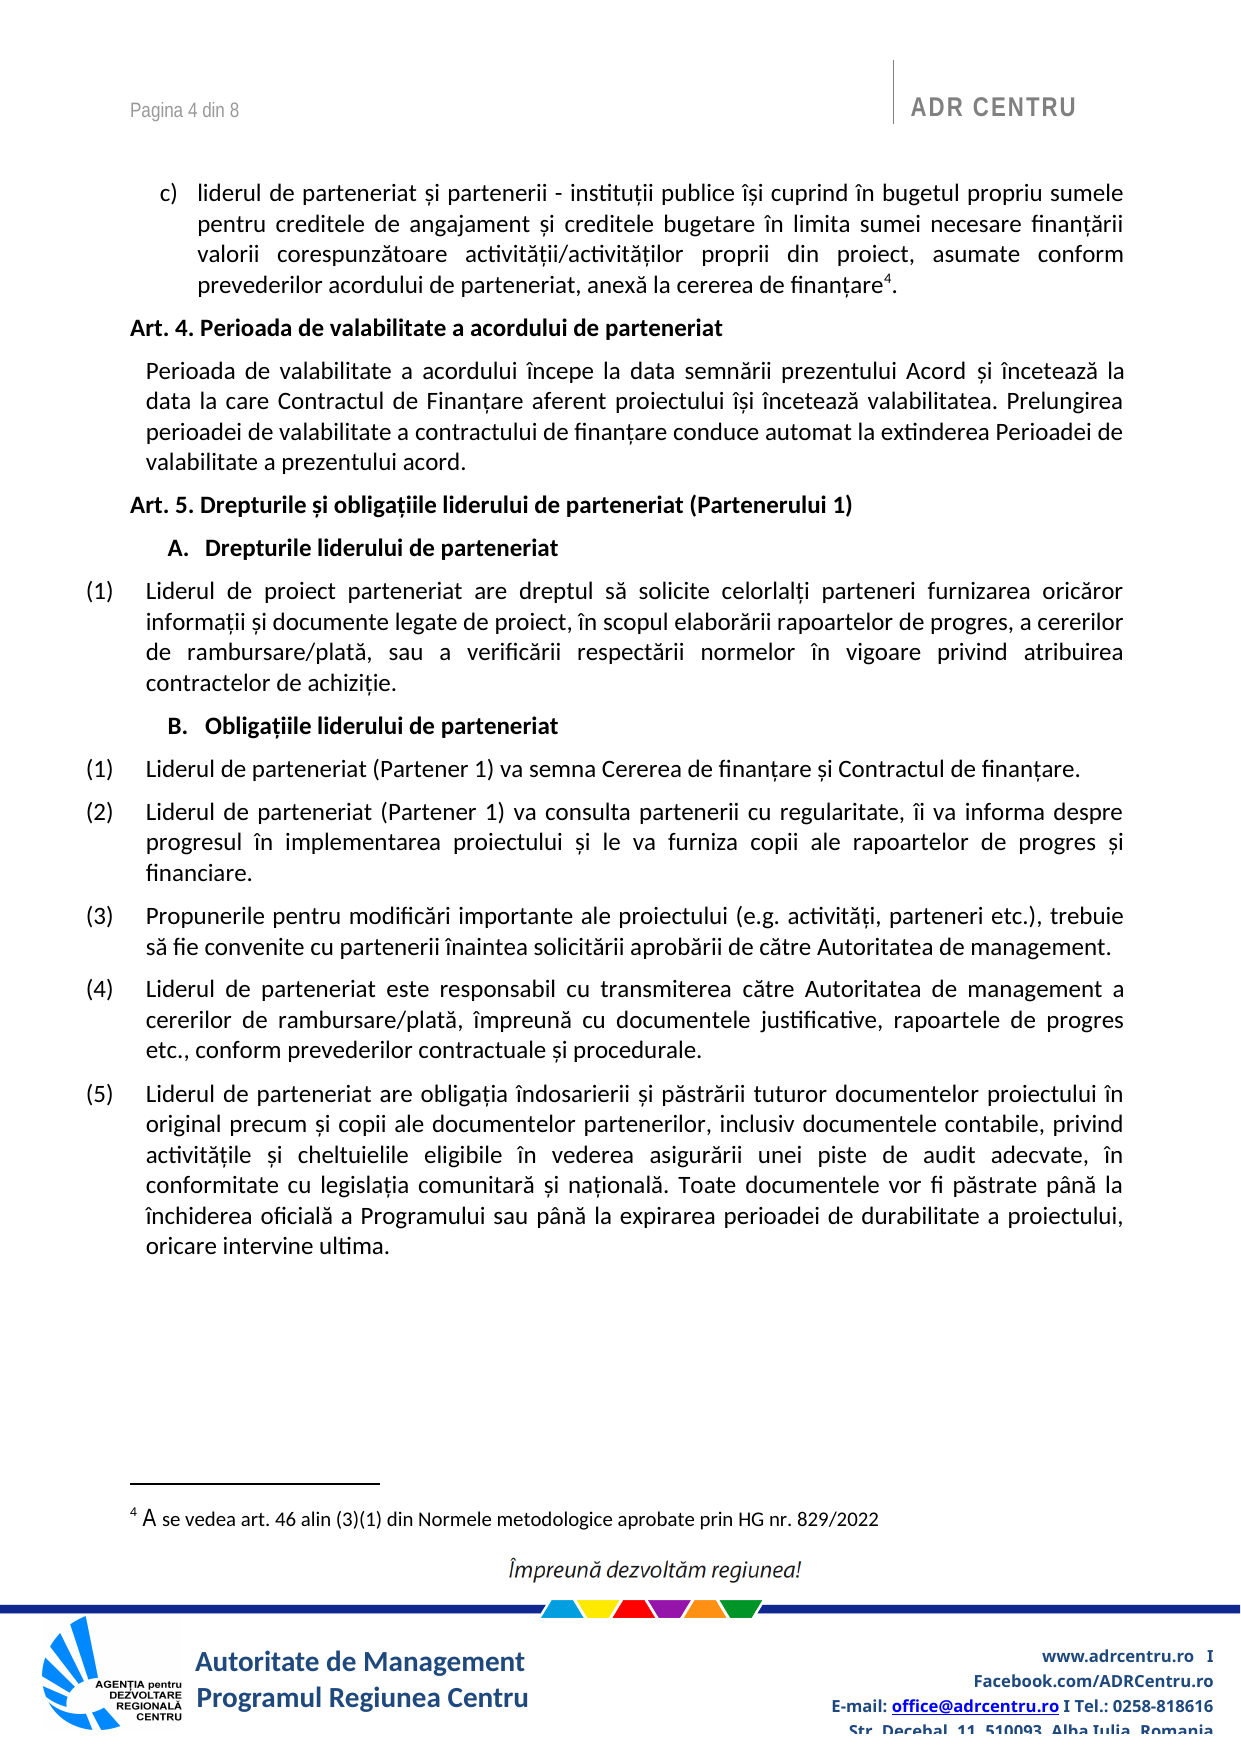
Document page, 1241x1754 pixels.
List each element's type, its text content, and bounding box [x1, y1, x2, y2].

list Liderul de parteneriat este responsabil cu transmiterea către Autoritatea de management a cererilor de rambursare/plată, împreună cu documentele justificative, rapoartele de progres etc., conform prevederilor contractuale și procedurale. [86, 974, 1125, 1065]
list Liderul de parteneriat (Partener 1) va consulta partenerii cu regularitate, îi va informa despre progresul în implementarea proiectului și le va furniza copii ale rapoartelor de progres și financiare. [86, 796, 1125, 888]
list Liderul de parteneriat are obligația îndosarierii și păstrării tuturor documentelor proiectului în original precum și copii ale documentelor partenerilor, inclusiv documentele contabile, privind activitățile și cheltuielile eligibile în vederea asigurării unei piste de audit adecvate, în conformitate cu legislația comunitară și națională. Toate documentele vor fi păstrate până la închiderea oficială a Programului sau până la expirarea perioadei de durabilitate a proiectului, oricare intervine ultima. [86, 1078, 1125, 1261]
list Propunerile pentru modificări importante ale proiectului (e.g. activități, parteneri etc.), trebuie să fie convenite cu partenerii înaintea solicitării aprobării de către Autoritatea de management. [86, 900, 1125, 961]
list Perioada de valabilitate a acordului începe la data semnării prezentului Acord și încetează la data la care Contractul de Finanțare aferent proiectului își încetează valabilitatea. Prelungirea perioadei de valabilitate a contractului de finanțare conduce automat la extinderea Perioadei de valabilitate a prezentului acord. [86, 355, 1125, 477]
list Drepturile liderului de parteneriat [167, 532, 1125, 563]
list liderul de parteneriat și partenerii - instituții publice își cuprind în bugetul propriu sumele pentru creditele de angajament și creditele bugetare în limita sumei necesare finanțării valorii corespunzătoare activității/activităților proprii din proiect, asumate conform prevederilor acordului de parteneriat, anexă la cererea de finanțare. [159, 177, 1125, 299]
picture [0, 1600, 550, 1730]
list Obligațiile liderului de parteneriat [167, 710, 1125, 741]
list Perioada de valabilitate a acordului de parteneriat [130, 312, 1125, 342]
picture [574, 1600, 1241, 1618]
list Liderul de proiect parteneriat are dreptul să solicite celorlalți parteneri furnizarea oricăror informații și documente legate de proiect, în scopul elaborării rapoartelor de progres, a cererilor de rambursare/plată, sau a verificării respectării normelor în vigoare privind atribuirea contractelor de achiziție. [86, 575, 1125, 697]
list Liderul de parteneriat (Partener 1) va semna Cererea de finanțare și Contractul de finanțare. [86, 753, 1125, 783]
picture [495, 1556, 814, 1583]
list Drepturile și obligațiile liderului de parteneriat (Partenerului 1) [130, 489, 1125, 520]
